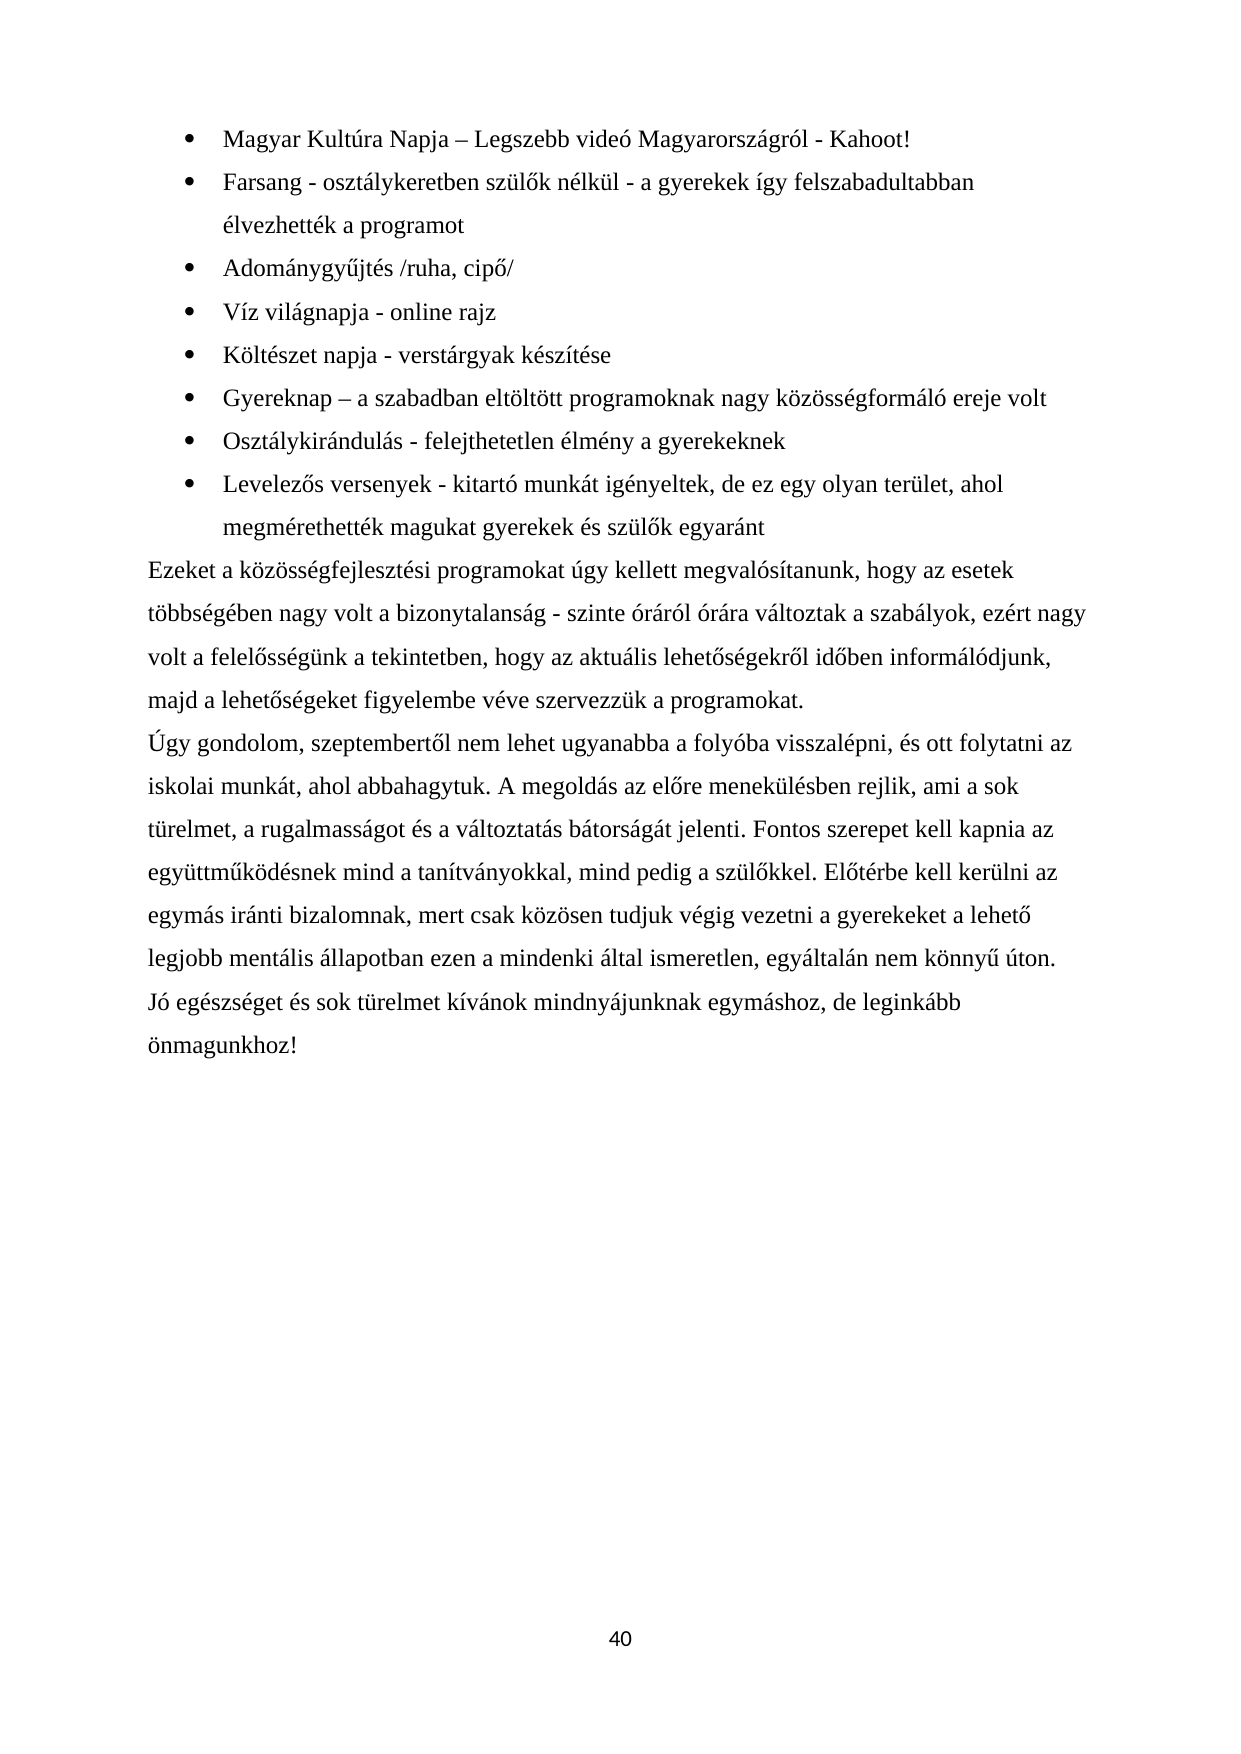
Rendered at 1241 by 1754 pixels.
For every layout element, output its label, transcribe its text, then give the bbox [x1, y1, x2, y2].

list Költészet napja - verstárgyak készítése [185, 340, 1092, 368]
list Magyar Kultúra Napja – Legszebb videó Magyarországról - Kahoot! [185, 124, 1092, 153]
list Farsang - osztálykeretben szülők nélkül - a gyerekek így felszabadultabban élvezhették a programot [185, 167, 1092, 239]
list Levelezős versenyek - kitartó munkát igényeltek, de ez egy olyan terület, ahol megmérethették magukat gyerekek és szülők egyaránt [185, 469, 1092, 541]
text Ezeket a közösségfejlesztési programokat úgy kellett megvalósítanunk, hogy az esetek többségében nagy volt a bizonytalanság - szinte óráról órára változtak a szabályok, ezért nagy volt a felelősségünk a tekintetben, hogy az aktuális lehetőségekről időben informálódjunk, majd a lehetőségeket figyelembe véve szervezzük a programokat. [148, 555, 1092, 713]
text Úgy gondolom, szeptembertől nem lehet ugyanabba a folyóba visszalépni, és ott folytatni az iskolai munkát, ahol abbahagytuk. A megoldás az előre menekülésben rejlik, ami a sok türelmet, a rugalmasságot és a változtatás bátorságát jelenti. Fontos szerepet kell kapnia az együttműködésnek mind a tanítványokkal, mind pedig a szülőkkel. Előtérbe kell kerülni az egymás iránti bizalomnak, mert csak közösen tudjuk végig vezetni a gyerekeket a lehető legjobb mentális állapotban ezen a mindenki által ismeretlen, egyáltalán nem könnyű úton. [148, 728, 1092, 972]
list Víz világnapja - online rajz [185, 297, 1092, 325]
list Adománygyűjtés /ruha, cipő/ [185, 253, 1092, 282]
text Jó egészséget és sok türelmet kívánok mindnyájunknak egymáshoz, de leginkább önmagunkhoz! [148, 987, 1092, 1058]
list Gyereknap – a szabadban eltöltött programoknak nagy közösségformáló ereje volt [185, 383, 1092, 412]
list Osztálykirándulás - felejthetetlen élmény a gyerekeknek [185, 426, 1092, 455]
